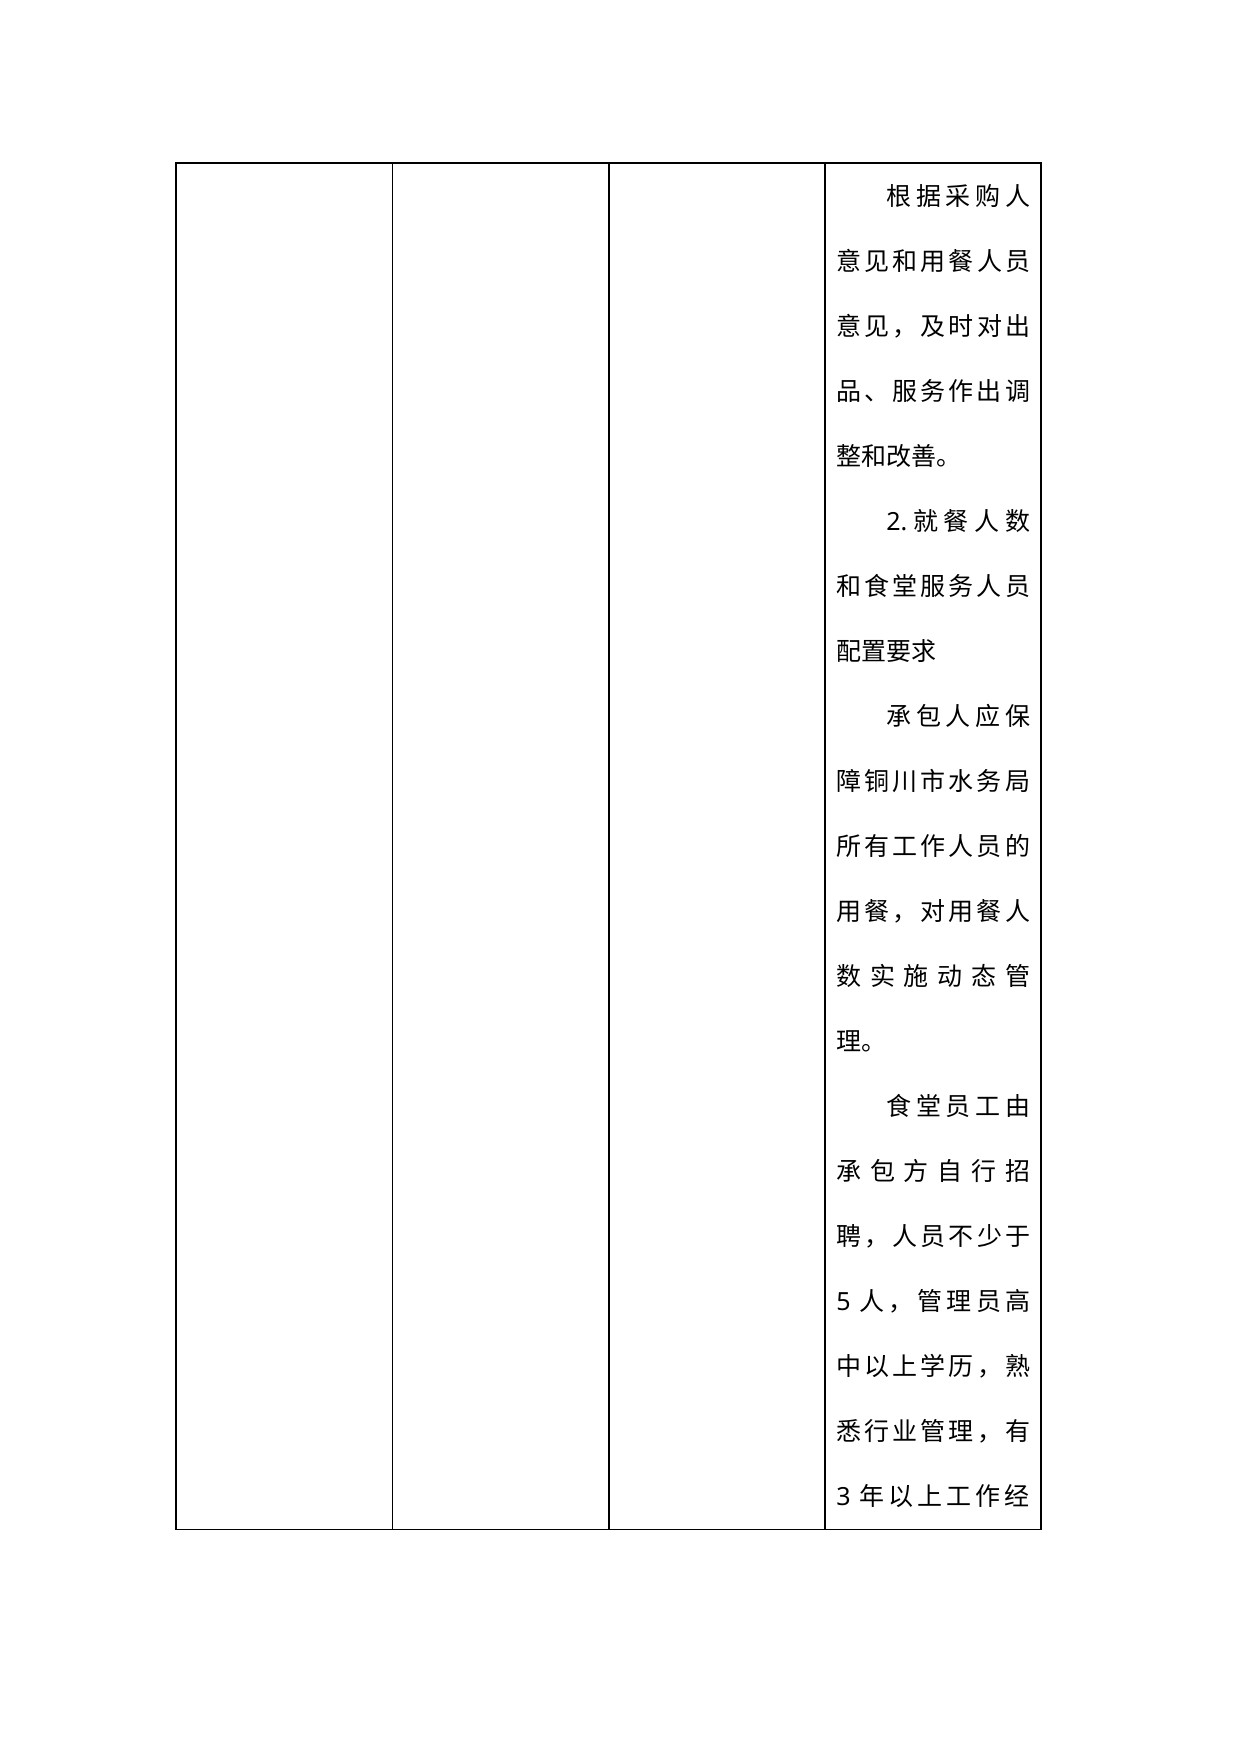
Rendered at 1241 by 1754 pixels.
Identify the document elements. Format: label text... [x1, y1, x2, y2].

table_cell [610, 164, 824, 1528]
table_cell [826, 164, 1040, 1528]
table_cell 1 [393, 164, 608, 1528]
table_cell [177, 164, 392, 1528]
